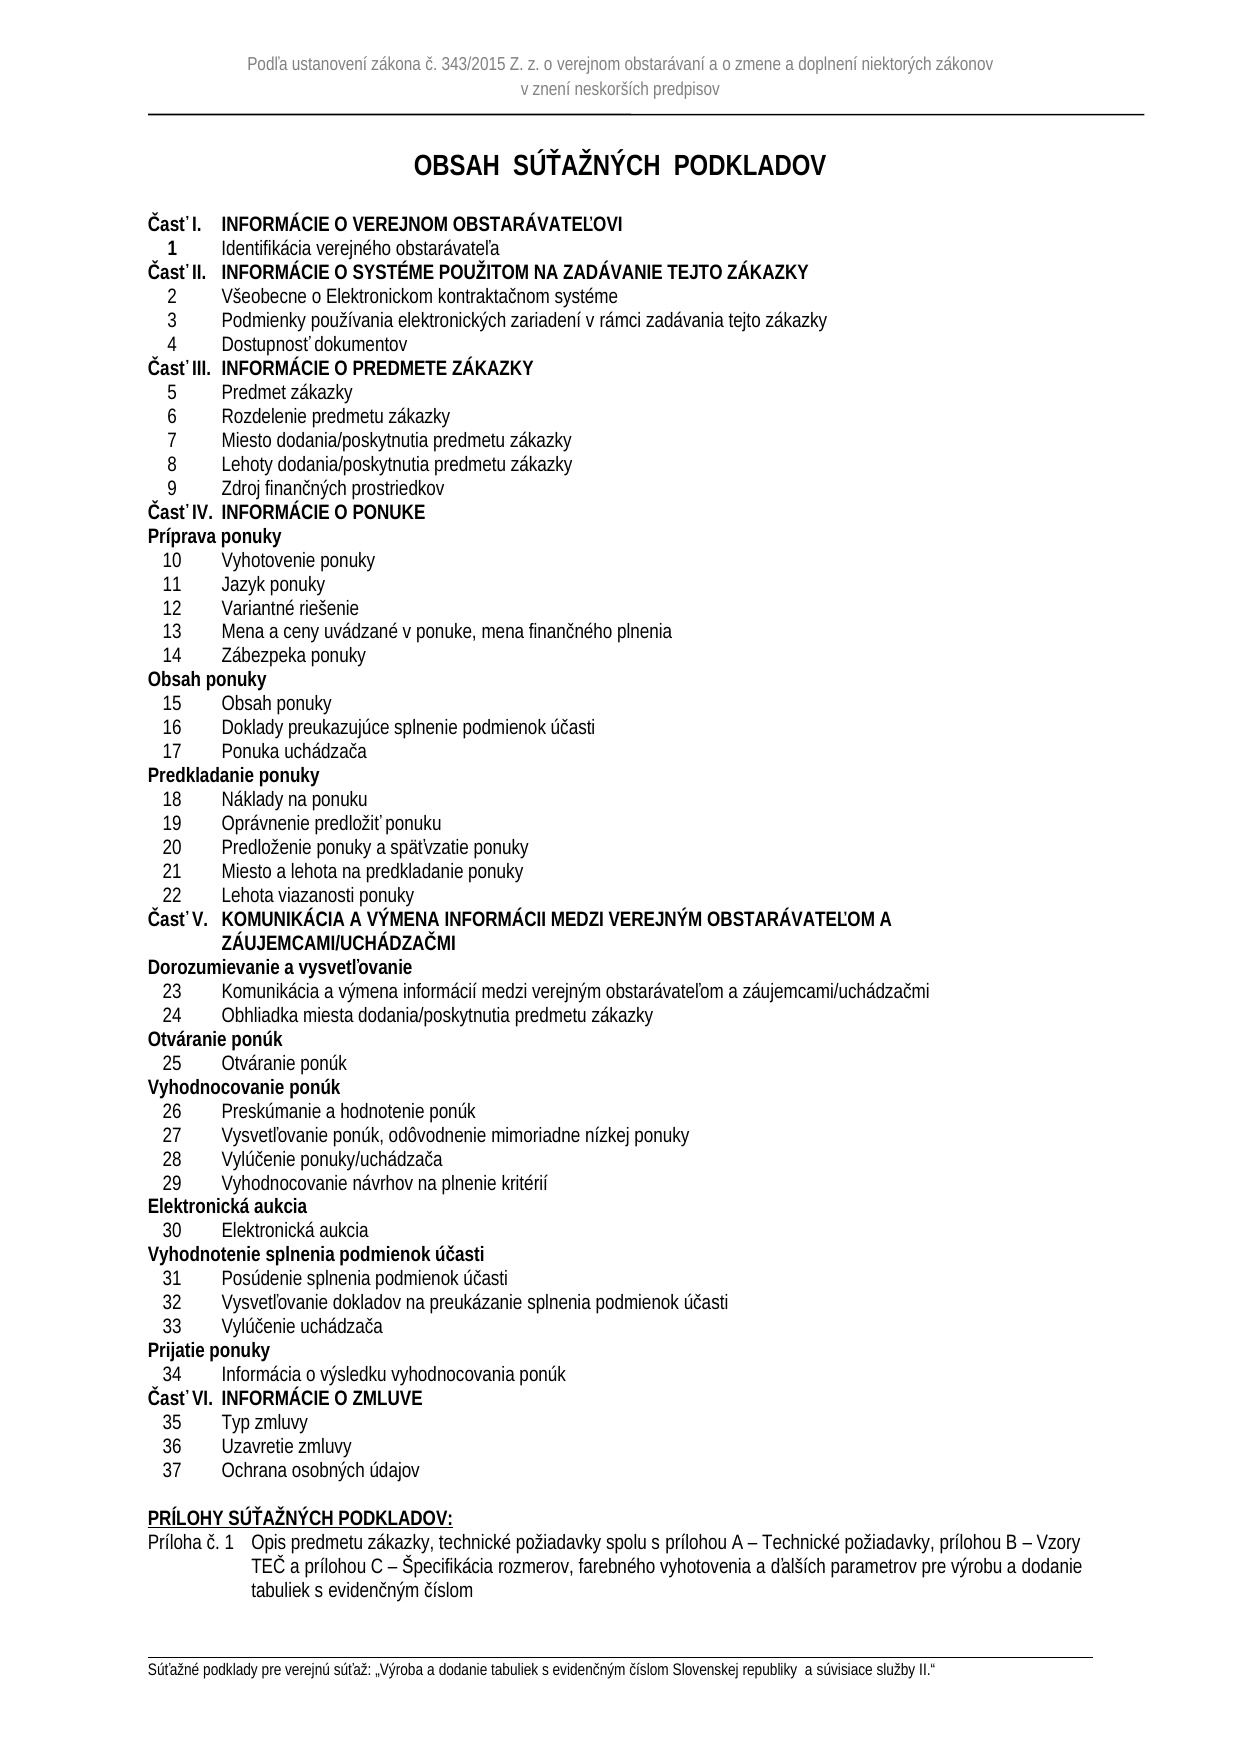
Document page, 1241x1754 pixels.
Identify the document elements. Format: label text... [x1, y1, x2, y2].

text Časť V. KOMUNIKÁCIA A VÝMENA INFORMÁCII MEDZI VEREJNÝM OBSTARÁVATEĽOM A ZÁUJEMCAMI/UCHÁDZAČMI [148, 907, 1093, 955]
text 23 Komunikácia a výmena informácií medzi verejným obstarávateľom a záujemcami/uchádzačmi [162, 979, 1093, 1003]
text Otváranie ponúk [148, 1027, 1093, 1051]
text 4 Dostupnosť dokumentov [162, 332, 1093, 356]
text 19 Oprávnenie predložiť ponuku [162, 811, 1093, 835]
text 16 Doklady preukazujúce splnenie podmienok účasti [162, 715, 1093, 739]
text Elektronická aukcia [148, 1194, 1093, 1218]
text 14 Zábezpeka ponuky [162, 643, 1093, 667]
text 27 Vysvetľovanie ponúk, odôvodnenie mimoriadne nízkej ponuky [162, 1122, 1093, 1146]
text Dorozumievanie a vysvetľovanie [148, 955, 1093, 979]
text 17 Ponuka uchádzača [162, 739, 1093, 763]
text 6 Rozdelenie predmetu zákazky [162, 404, 1093, 428]
text Obsah ponuky [148, 667, 1093, 691]
text 24 Obhliadka miesta dodania/poskytnutia predmetu zákazky [162, 1003, 1093, 1027]
text 13 Mena a ceny uvádzané v ponuke, mena finančného plnenia [162, 619, 1093, 643]
text 25 Otváranie ponúk [162, 1051, 1093, 1074]
text OBSAH SÚŤAŽNÝCH PODKLADOV [148, 148, 1093, 181]
text 33 Vylúčenie uchádzača [162, 1314, 1093, 1338]
text 5 Predmet zákazky [162, 380, 1093, 404]
text Prijatie ponuky [148, 1338, 1093, 1362]
text Predkladanie ponuky [148, 763, 1093, 787]
text 35 Typ zmluvy [162, 1410, 1093, 1434]
text 22 Lehota viazanosti ponuky [162, 883, 1093, 907]
text 15 Obsah ponuky [162, 691, 1093, 715]
text 18 Náklady na ponuku [162, 787, 1093, 811]
text 7 Miesto dodania/poskytnutia predmetu zákazky [162, 428, 1093, 452]
text 32 Vysvetľovanie dokladov na preukázanie splnenia podmienok účasti [162, 1290, 1093, 1314]
text 9 Zdroj finančných prostriedkov [162, 476, 1093, 499]
text 21 Miesto a lehota na predkladanie ponuky [162, 859, 1093, 883]
text 10 Vyhotovenie ponuky [162, 547, 1093, 571]
text 2 Všeobecne o Elektronickom kontraktačnom systéme [162, 284, 1093, 308]
text 29 Vyhodnocovanie návrhov na plnenie kritérií [162, 1170, 1093, 1194]
text Časť II. INFORMÁCIE O SYSTÉME POUŽITOM NA ZADÁVANIE TEJTO ZÁKAZKY [148, 260, 1093, 284]
text Časť I. INFORMÁCIE O VEREJNOM OBSTARÁVATEĽOVI [148, 212, 1093, 236]
text 20 Predloženie ponuky a späťvzatie ponuky [162, 835, 1093, 859]
text 37 Ochrana osobných údajov [162, 1458, 1093, 1482]
text Vyhodnotenie splnenia podmienok účasti [148, 1242, 1093, 1266]
text 8 Lehoty dodania/poskytnutia predmetu zákazky [162, 452, 1093, 476]
list Identifikácia verejného obstarávateľa [167, 236, 1093, 260]
text PRÍLOHY SÚŤAŽNÝCH PODKLADOV: [148, 1506, 1093, 1530]
text Príloha č. 1 Opis predmetu zákazky, technické požiadavky spolu s prílohou A – Technické požiadavky, prílohou B – Vzory TEČ a prílohou C – Špecifikácia rozmerov, farebného vyhotovenia a ďalších parametrov pre výrobu a dodanie tabuliek s evidenčným číslom [148, 1530, 1093, 1602]
text 11 Jazyk ponuky [162, 571, 1093, 595]
text 26 Preskúmanie a hodnotenie ponúk [162, 1098, 1093, 1122]
text 28 Vylúčenie ponuky/uchádzača [162, 1146, 1093, 1170]
text 3 Podmienky používania elektronických zariadení v rámci zadávania tejto zákazky [162, 308, 1093, 332]
text 31 Posúdenie splnenia podmienok účasti [162, 1266, 1093, 1290]
text Príprava ponuky [148, 523, 1093, 547]
text Časť VI. INFORMÁCIE O ZMLUVE [148, 1386, 1093, 1410]
text 30 Elektronická aukcia [162, 1218, 1093, 1242]
text 36 Uzavretie zmluvy [162, 1434, 1093, 1458]
text Vyhodnocovanie ponúk [148, 1074, 1093, 1098]
text 12 Variantné riešenie [162, 595, 1093, 619]
text 34 Informácia o výsledku vyhodnocovania ponúk [162, 1362, 1093, 1386]
text Časť III. INFORMÁCIE O PREDMETE ZÁKAZKY [148, 356, 1093, 380]
text Časť IV. INFORMÁCIE O PONUKE [148, 499, 1093, 523]
